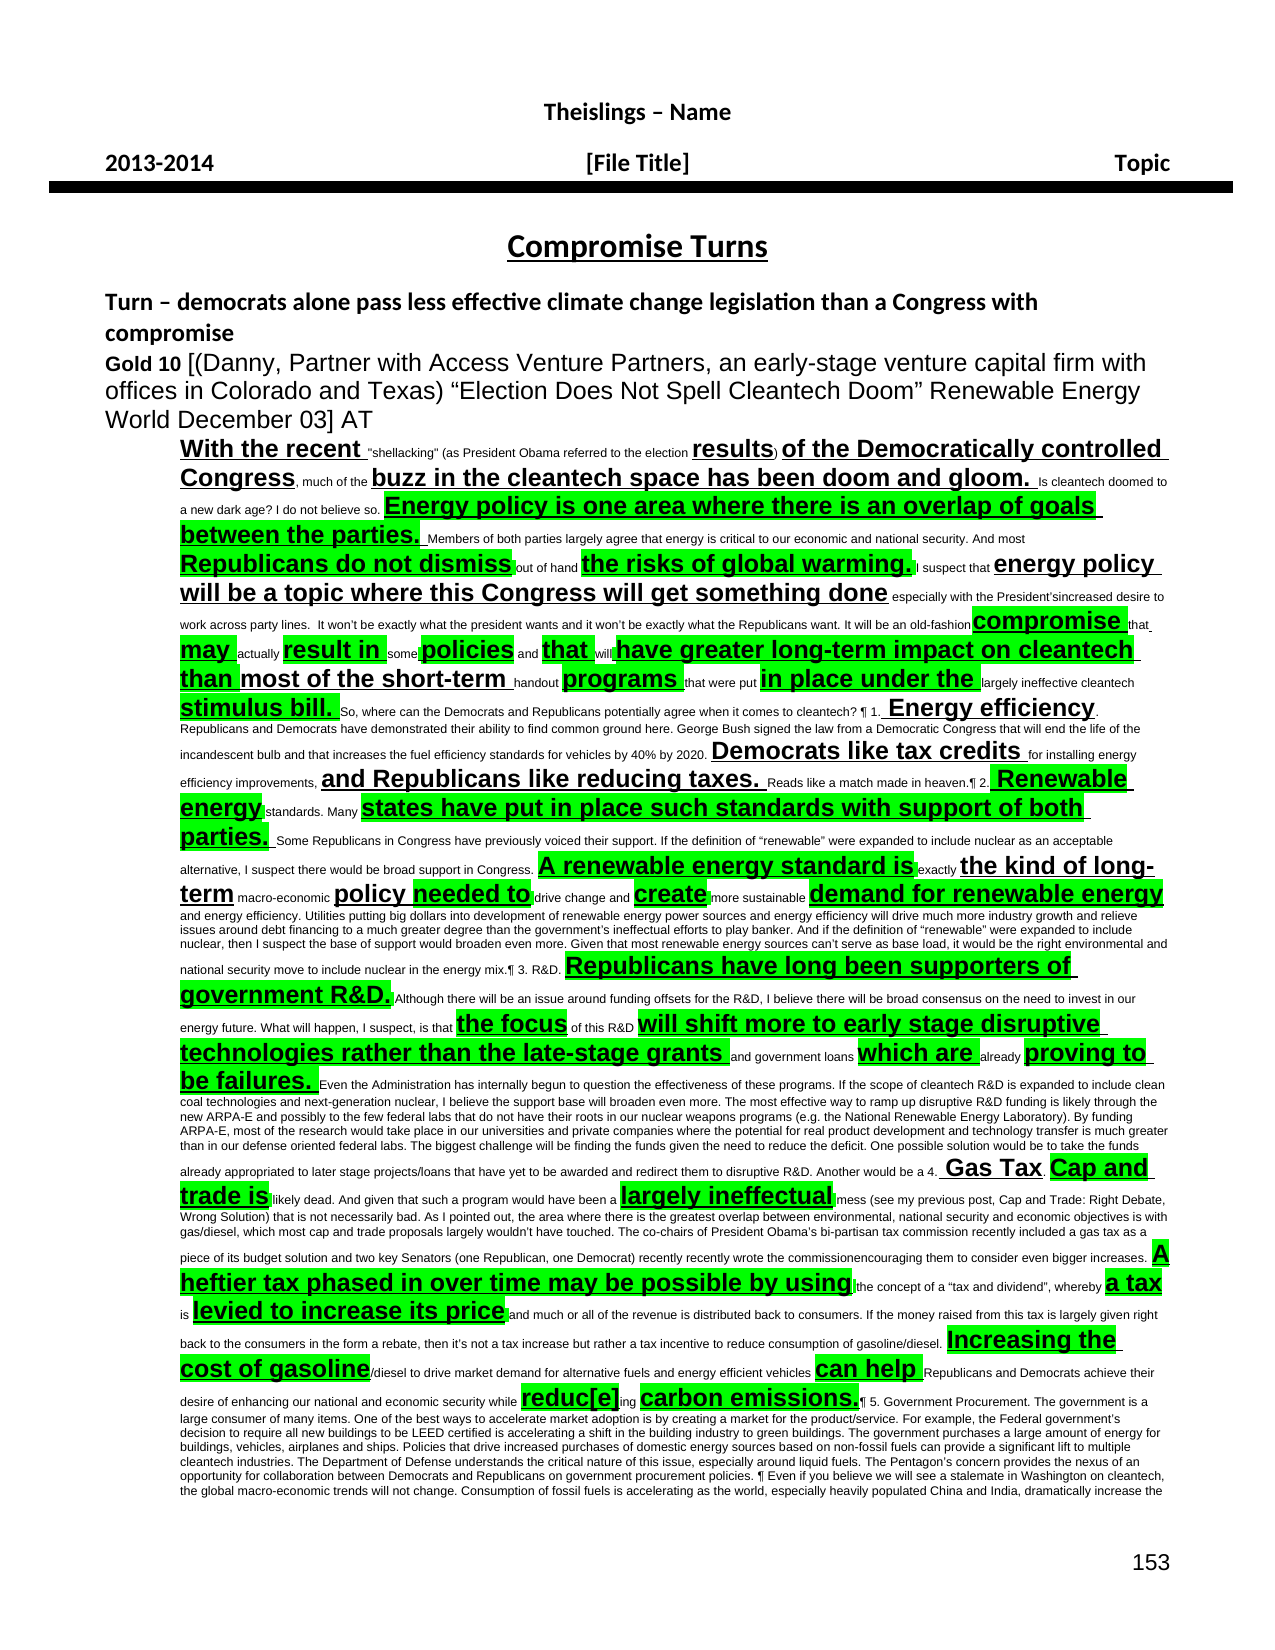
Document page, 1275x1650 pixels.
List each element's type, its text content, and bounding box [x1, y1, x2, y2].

text Gold 10 [(Danny, Partner with Access Venture Partners, an early-stage venture capital firm with offices in Colorado and Texas) “Election Does Not Spell Cleantech Doom” Renewable Energy World December 03] AT [105, 347, 1170, 434]
subtitle Compromise Turns [105, 225, 1170, 266]
subtitle Turn – democrats alone pass less effective climate change legislation than a Congress with compromise [105, 286, 1170, 347]
